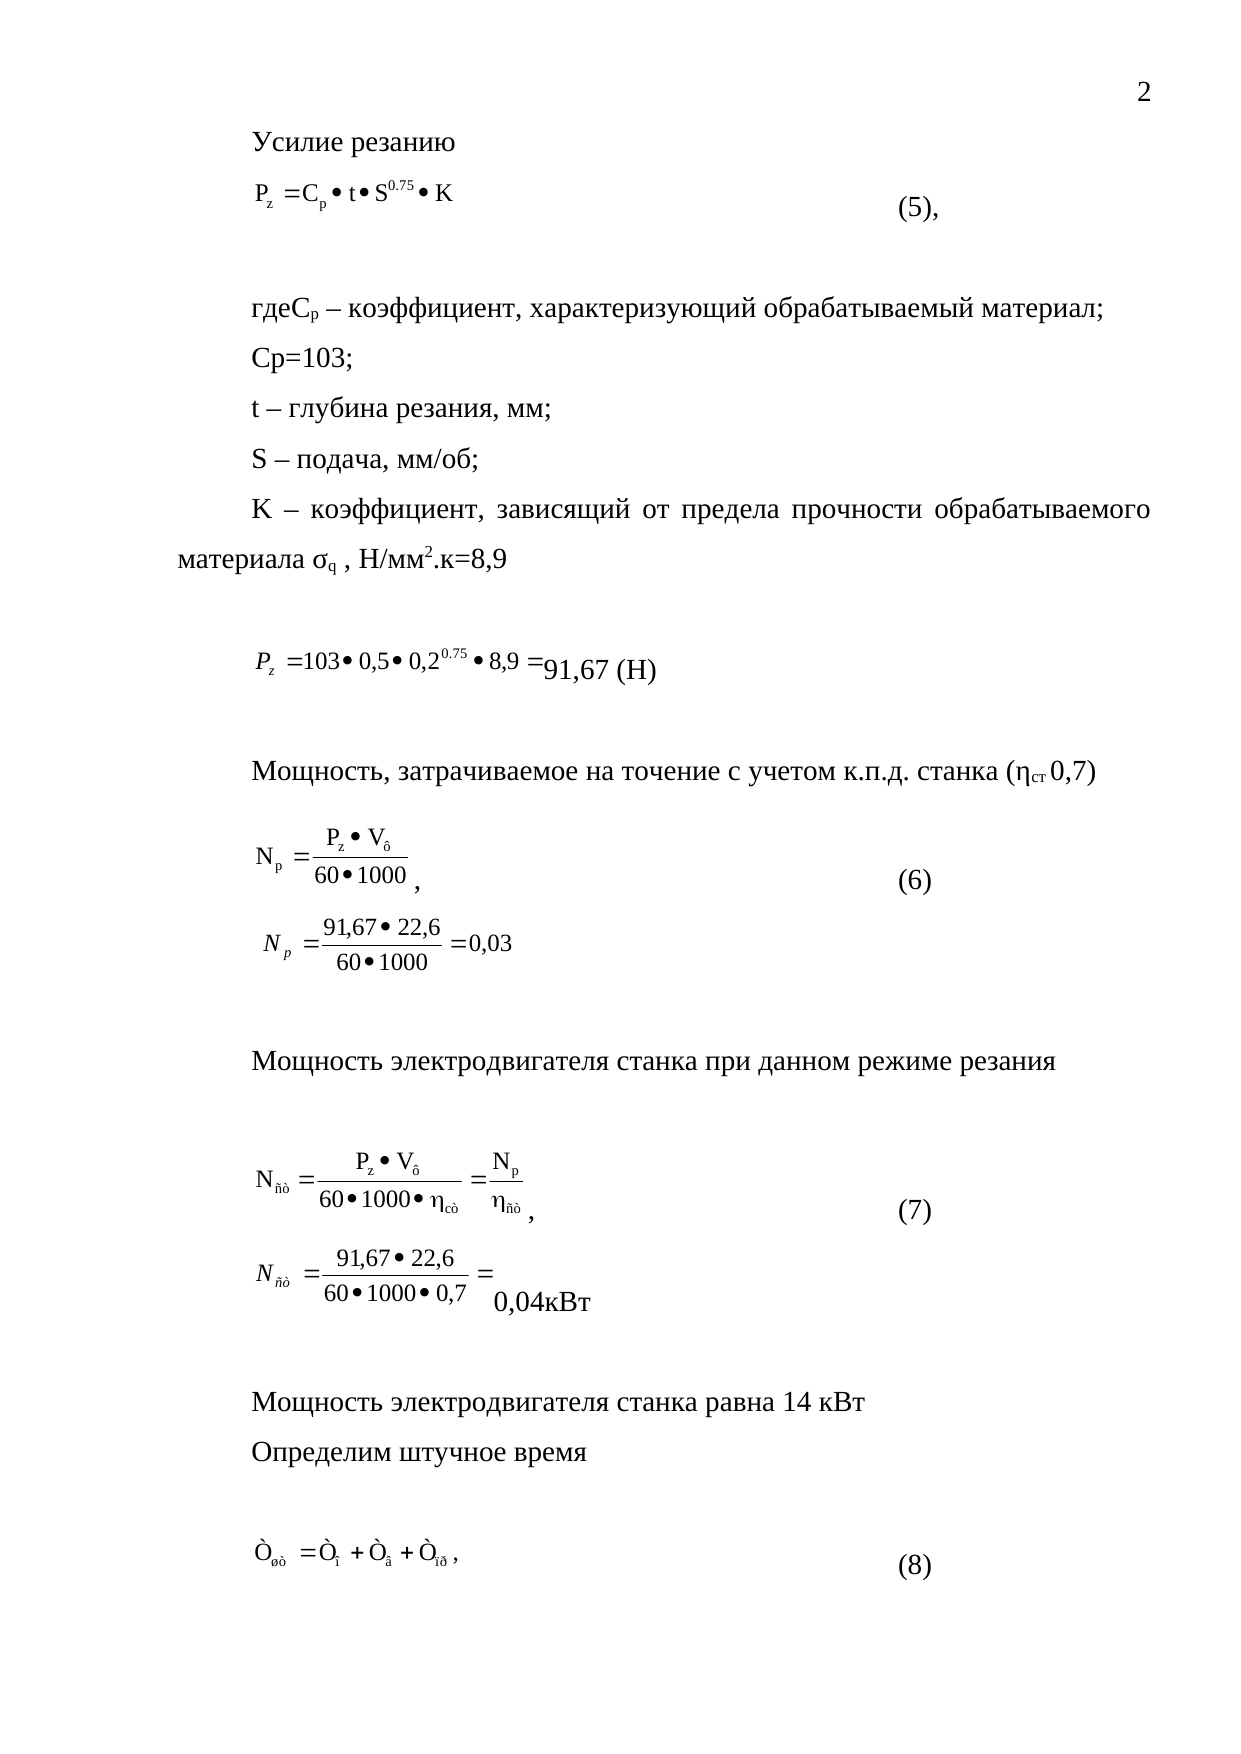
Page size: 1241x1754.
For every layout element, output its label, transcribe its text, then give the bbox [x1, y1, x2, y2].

text гдеСр – коэффициент, характеризующий обрабатываемый материал; [177, 290, 1152, 323]
text K – коэффициент, зависящий от предела прочности обрабатываемого материала σq , Н/мм2.к=8,9 [177, 491, 1152, 575]
text S – подача, мм/об; [177, 441, 1152, 474]
text t – глубина резания, мм; [177, 391, 1152, 424]
text (5), [177, 174, 1152, 223]
text Мощность электродвигателя станка при данном режиме резания [177, 1043, 1152, 1077]
text Мощность электродвигателя станка равна 14 кВт [177, 1384, 1152, 1418]
text Определим штучное время [177, 1434, 1152, 1468]
text 91,67 (Н) [177, 642, 1152, 686]
text Усилие резанию [177, 124, 1152, 158]
text 0,04кВт [177, 1242, 1152, 1317]
text , (7) [177, 1144, 1152, 1225]
text , (6) [177, 820, 1152, 895]
text Мощность, затрачиваемое на точение с учетом к.п.д. станка (ηст 0,7) [177, 753, 1152, 787]
text Ср=103; [177, 340, 1152, 374]
text (8) [177, 1535, 1152, 1581]
